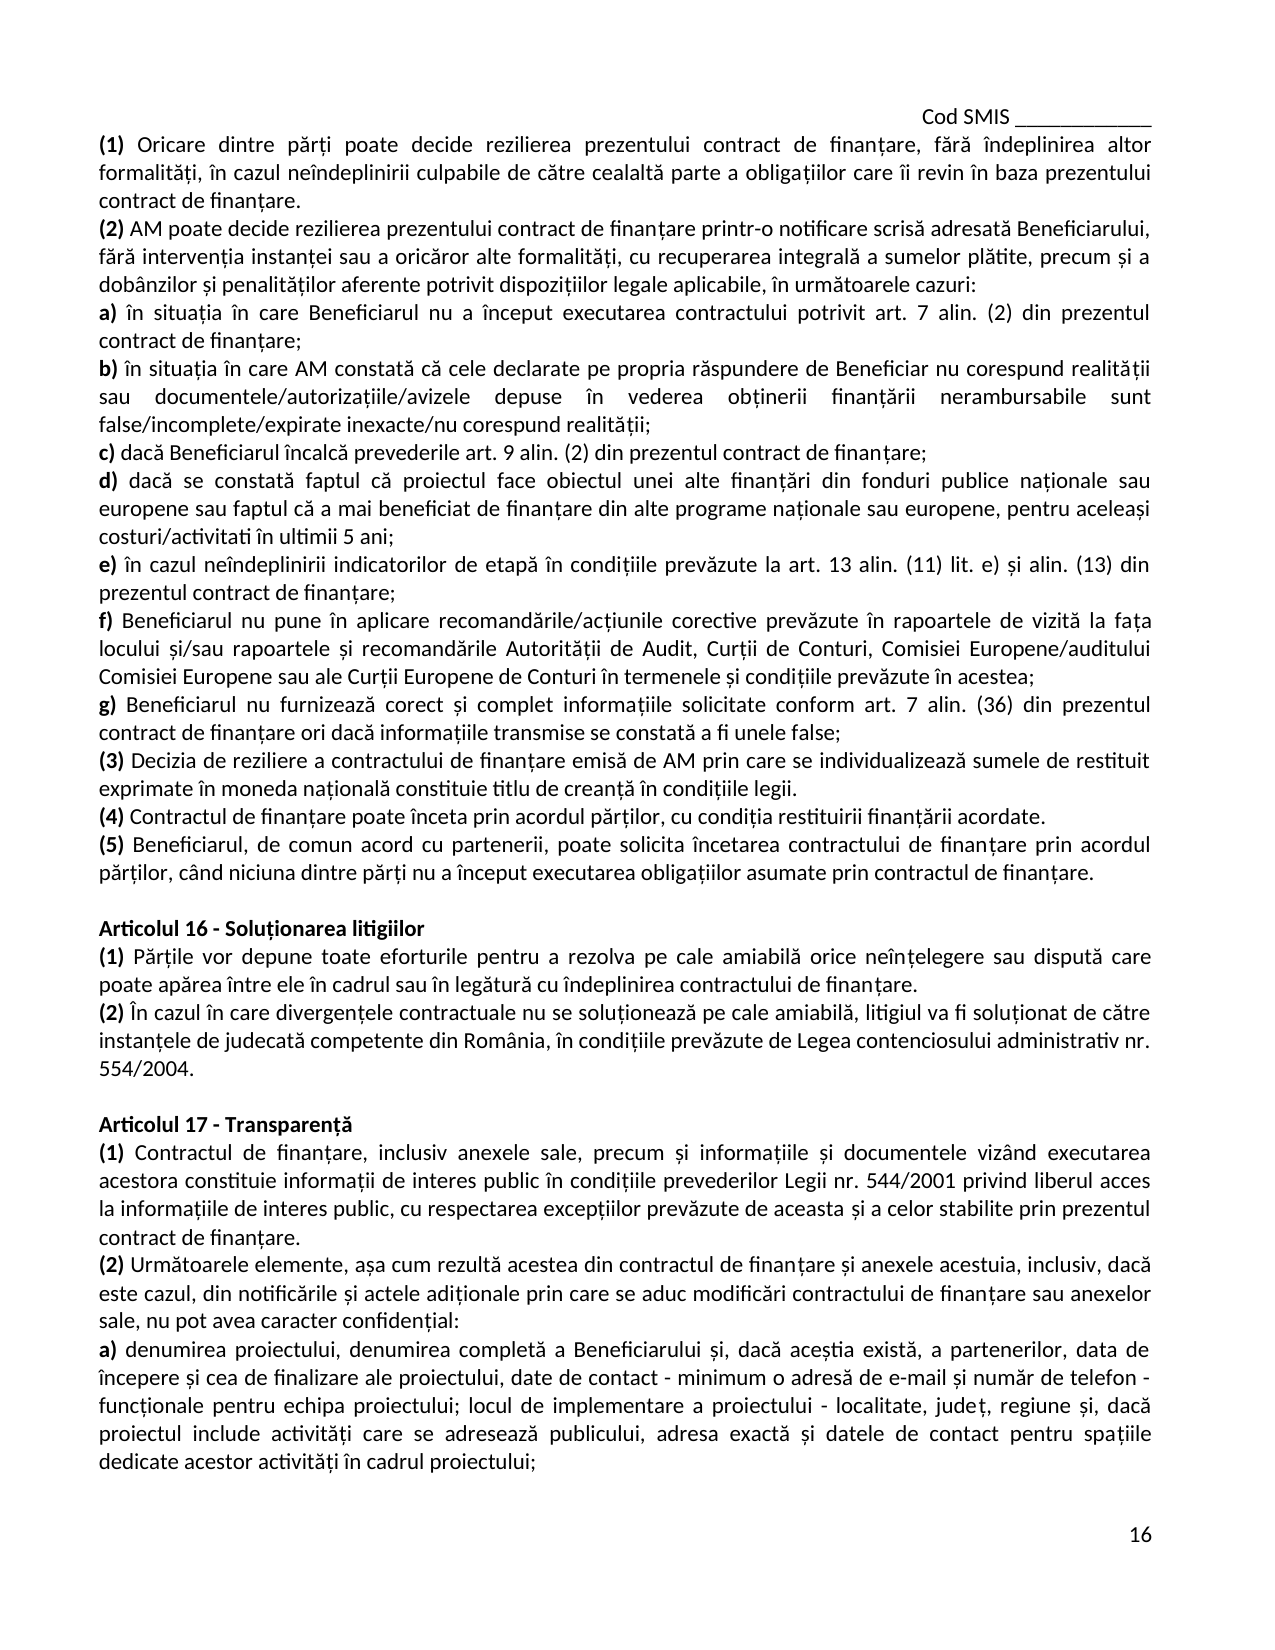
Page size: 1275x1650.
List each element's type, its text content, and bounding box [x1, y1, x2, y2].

text Articolul 17 - Transparenţă [98, 1111, 1152, 1138]
text a) denumirea proiectului, denumirea completă a Beneficiarului şi, dacă aceştia există, a partenerilor, data de începere şi cea de finalizare ale proiectului, date de contact - minimum o adresă de e-mail şi număr de telefon - funcţionale pentru echipa proiectului; locul de implementare a proiectului - localitate, judeţ, regiune şi, dacă proiectul include activităţi care se adresează publicului, adresa exactă şi datele de contact pentru spaţiile dedicate acestor activităţi în cadrul proiectului; [98, 1335, 1152, 1475]
text Articolul 16 - Soluţionarea litigiilor [98, 914, 1152, 942]
text (1) Părţile vor depune toate eforturile pentru a rezolva pe cale amiabilă orice neînţelegere sau dispută care poate apărea între ele în cadrul sau în legătură cu îndeplinirea contractului de finanţare. [98, 942, 1152, 998]
text g) Beneficiarul nu furnizează corect şi complet informaţiile solicitate conform art. 7 alin. (36) din prezentul contract de finanţare ori dacă informaţiile transmise se constată a fi unele false; [98, 690, 1152, 746]
text (3) Decizia de reziliere a contractului de finanţare emisă de AM prin care se individualizează sumele de restituit exprimate în moneda naţională constituie titlu de creanţă în condiţiile legii. [98, 746, 1152, 802]
text c) dacă Beneficiarul încalcă prevederile art. 9 alin. (2) din prezentul contract de finanţare; [98, 438, 1152, 466]
text (1) Contractul de finanţare, inclusiv anexele sale, precum şi informaţiile şi documentele vizând executarea acestora constituie informaţii de interes public în condiţiile prevederilor Legii nr. 544/2001 privind liberul acces la informațiile de interes public, cu respectarea excepțiilor prevăzute de aceasta și a celor stabilite prin prezentul contract de finanțare. [98, 1138, 1152, 1251]
text f) Beneficiarul nu pune în aplicare recomandările/acţiunile corective prevăzute în rapoartele de vizită la faţa locului şi/sau rapoartele şi recomandările Autorităţii de Audit, Curţii de Conturi, Comisiei Europene/auditului Comisiei Europene sau ale Curţii Europene de Conturi în termenele şi condiţiile prevăzute în acestea; [98, 606, 1152, 690]
text (2) AM poate decide rezilierea prezentului contract de finanţare printr-o notificare scrisă adresată Beneficiarului, fără intervenţia instanţei sau a oricăror alte formalităţi, cu recuperarea integrală a sumelor plătite, precum şi a dobânzilor şi penalităţilor aferente potrivit dispoziţiilor legale aplicabile, în următoarele cazuri: [98, 214, 1152, 298]
text (2) În cazul în care divergenţele contractuale nu se soluţionează pe cale amiabilă, litigiul va fi soluţionat de către instanţele de judecată competente din România, în condiţiile prevăzute de Legea contenciosului administrativ nr. 554/2004. [98, 998, 1152, 1082]
text (2) Următoarele elemente, aşa cum rezultă acestea din contractul de finanţare şi anexele acestuia, inclusiv, dacă este cazul, din notificările şi actele adiţionale prin care se aduc modificări contractului de finanţare sau anexelor sale, nu pot avea caracter confidenţial: [98, 1251, 1152, 1335]
text e) în cazul neîndeplinirii indicatorilor de etapă în condiţiile prevăzute la art. 13 alin. (11) lit. e) şi alin. (13) din prezentul contract de finanţare; [98, 550, 1152, 606]
text d) dacă se constată faptul că proiectul face obiectul unei alte finanţări din fonduri publice naţionale sau europene sau faptul că a mai beneficiat de finanţare din alte programe naţionale sau europene, pentru aceleaşi costuri/activitati în ultimii 5 ani; [98, 466, 1152, 550]
text b) în situaţia în care AM constată că cele declarate pe propria răspundere de Beneficiar nu corespund realităţii sau documentele/autorizaţiile/avizele depuse în vederea obţinerii finanţării nerambursabile sunt false/incomplete/expirate inexacte/nu corespund realităţii; [98, 354, 1152, 438]
text a) în situaţia în care Beneficiarul nu a început executarea contractului potrivit art. 7 alin. (2) din prezentul contract de finanţare; [98, 298, 1152, 354]
text (5) Beneficiarul, de comun acord cu partenerii, poate solicita încetarea contractului de finanţare prin acordul părţilor, când niciuna dintre părţi nu a început executarea obligaţiilor asumate prin contractul de finanţare. [98, 830, 1152, 886]
text (4) Contractul de finanţare poate înceta prin acordul părţilor, cu condiţia restituirii finanţării acordate. [98, 802, 1152, 830]
text (1) Oricare dintre părţi poate decide rezilierea prezentului contract de finanţare, fără îndeplinirea altor formalităţi, în cazul neîndeplinirii culpabile de către cealaltă parte a obligaţiilor care îi revin în baza prezentului contract de finanţare. [98, 130, 1152, 214]
